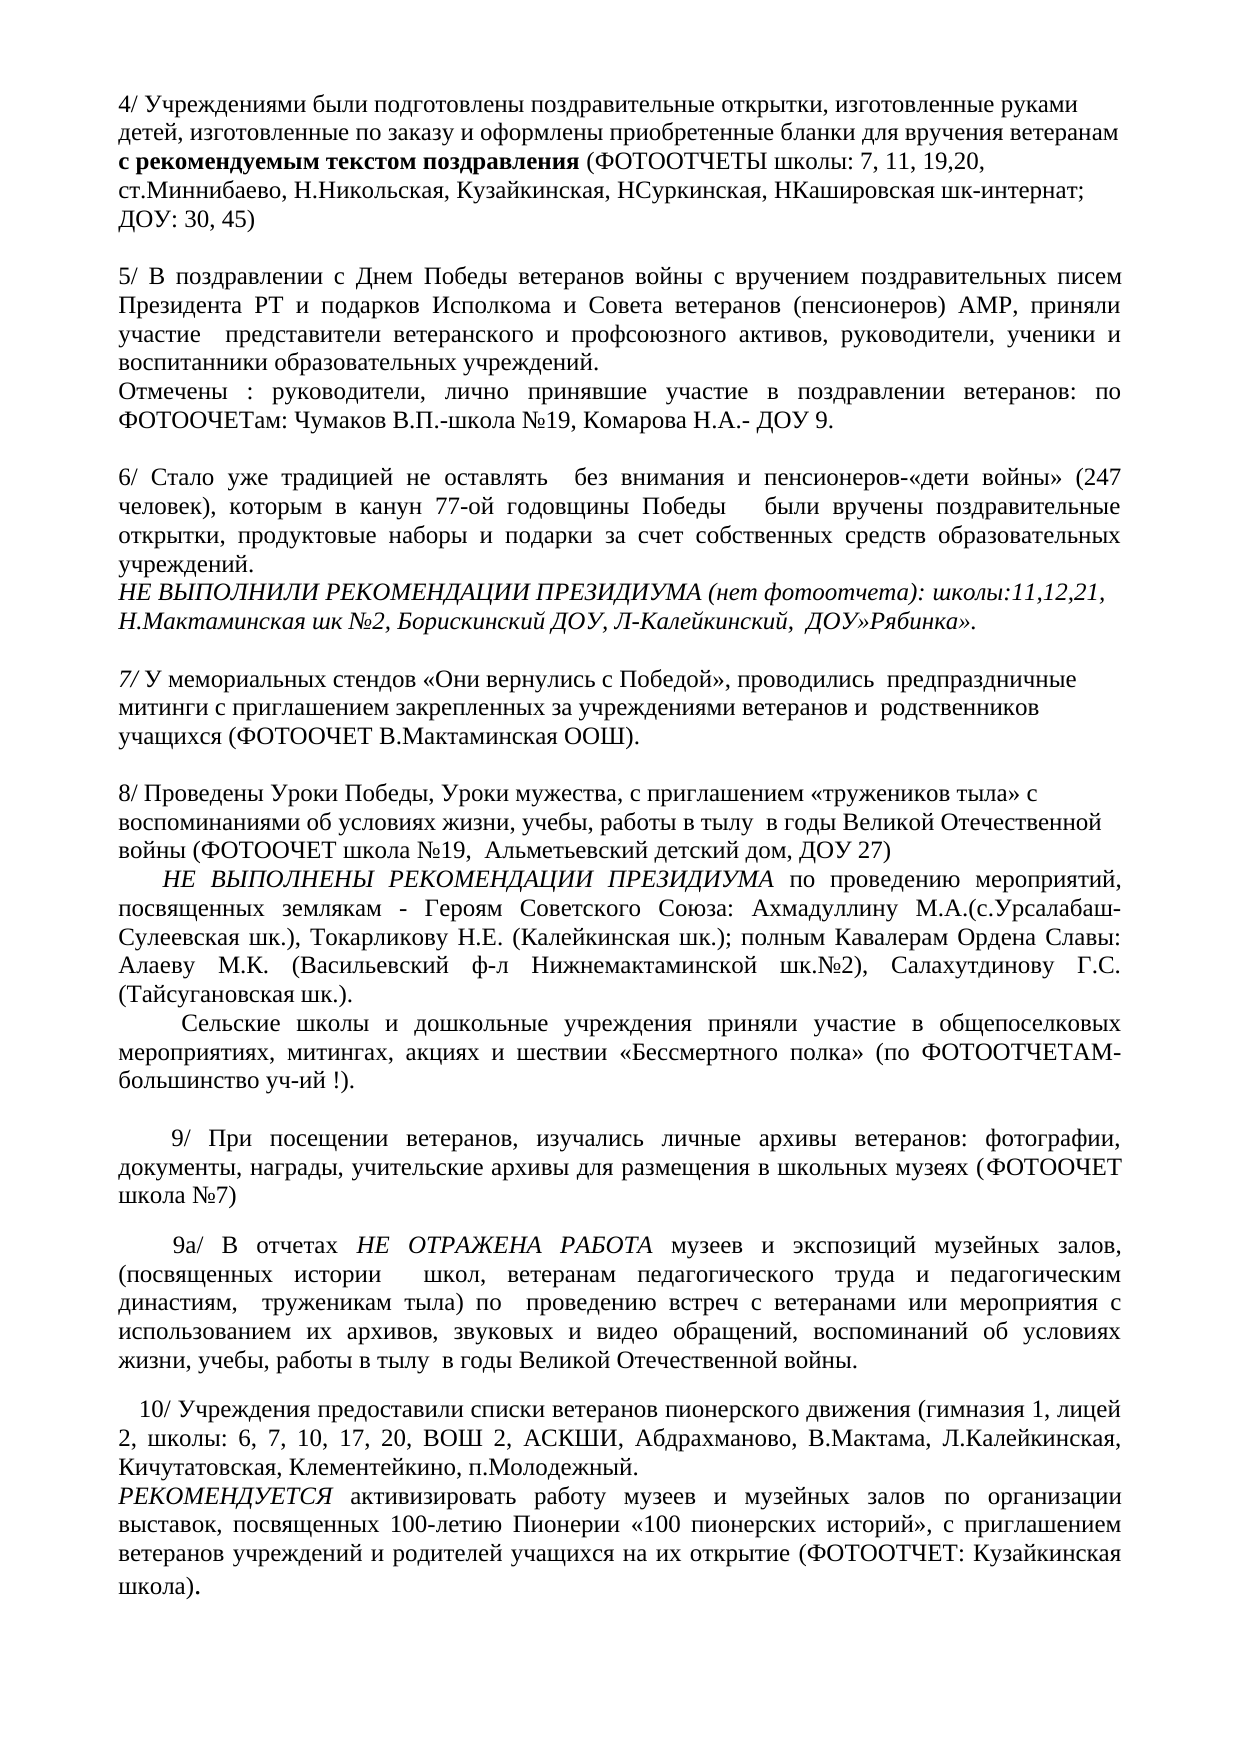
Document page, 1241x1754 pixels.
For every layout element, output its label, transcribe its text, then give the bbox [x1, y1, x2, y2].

text 7/ У мемориальных стендов «Они вернулись с Победой», проводились предпраздничные митинги с приглашением закрепленных за учреждениями ветеранов и родственников учащихся (ФОТООЧЕТ В.Мактаминская ООШ). [118, 664, 1122, 750]
text 9а/ В отчетах НЕ ОТРАЖЕНА РАБОТА музеев и экспозиций музейных залов, (посвященных истории школ, ветеранам педагогического труда и педагогическим династиям, труженикам тыла) по проведению встреч с ветеранами или мероприятия с использованием их архивов, звуковых и видео обращений, воспоминаний об условиях жизни, учебы, работы в тылу в годы Великой Отечественной войны. [118, 1230, 1122, 1374]
text 4/ Учреждениями были подготовлены поздравительные открытки, изготовленные руками детей, изготовленные по заказу и оформлены приобретенные бланки для вручения ветеранам с рекомендуемым текстом поздравления (ФОТООТЧЕТЫ школы: 7, 11, 19,20, ст.Миннибаево, Н.Никольская, Кузайкинская, НСуркинская, НКашировская шк-интернат; ДОУ: 30, 45) [118, 89, 1122, 232]
text Сельские школы и дошкольные учреждения приняли участие в общепоселковых мероприятиях, митингах, акциях и шествии «Бессмертного полка» (по ФОТООТЧЕТАМ-большинство уч-ий !). [118, 1008, 1122, 1094]
text 10/ Учреждения предоставили списки ветеранов пионерского движения (гимназия 1, лицей 2, школы: 6, 7, 10, 17, 20, ВОШ 2, АСКШИ, Абдрахманово, В.Мактама, Л.Калейкинская, Кичутатовская, Клементейкино, п.Молодежный. [118, 1394, 1122, 1481]
text 5/ В поздравлении с Днем Победы ветеранов войны с вручением поздравительных писем Президента РТ и подарков Исполкома и Совета ветеранов (пенсионеров) АМР, приняли участие представители ветеранского и профсоюзного активов, руководители, ученики и воспитанники образовательных учреждений. [118, 261, 1122, 376]
text 8/ Проведены Уроки Победы, Уроки мужества, с приглашением «тружеников тыла» с воспоминаниями об условиях жизни, учебы, работы в тылу в годы Великой Отечественной войны (ФОТООЧЕТ школа №19, Альметьевский детский дом, ДОУ 27) [118, 778, 1122, 864]
text Отмечены : руководители, лично принявшие участие в поздравлении ветеранов: по ФОТООЧЕТам: Чумаков В.П.-школа №19, Комарова Н.А.- ДОУ 9. [118, 376, 1122, 434]
text 6/ Стало уже традицией не оставлять без внимания и пенсионеров-«дети войны» (247 человек), которым в канун 77-ой годовщины Победы были вручены поздравительные открытки, продуктовые наборы и подарки за счет собственных средств образовательных учреждений. [118, 462, 1122, 577]
text 9/ При посещении ветеранов, изучались личные архивы ветеранов: фотографии, документы, награды, учительские архивы для размещения в школьных музеях (ФОТООЧЕТ школа №7) [118, 1123, 1122, 1209]
text НЕ ВЫПОЛНИЛИ РЕКОМЕНДАЦИИ ПРЕЗИДИУМА (нет фотоотчета): школы:11,12,21, Н.Мактаминская шк №2, Борискинский ДОУ, Л-Калейкинский, ДОУ»Рябинка». [118, 577, 1122, 635]
text НЕ ВЫПОЛНЕНЫ РЕКОМЕНДАЦИИ ПРЕЗИДИУМА по проведению мероприятий, посвященных землякам - Героям Советского Союза: Ахмадуллину М.А.(с.Урсалабаш-Сулеевская шк.), Токарликову Н.Е. (Калейкинская шк.); полным Кавалерам Ордена Славы: Алаеву М.К. (Васильевский ф-л Нижнемактаминской шк.№2), Салахутдинову Г.С. (Тайсугановская шк.). [118, 864, 1122, 1008]
text РЕКОМЕНДУЕТСЯ активизировать работу музеев и музейных залов по организации выставок, посвященных 100-летию Пионерии «100 пионерских историй», с приглашением ветеранов учреждений и родителей учащихся на их открытие (ФОТООТЧЕТ: Кузайкинская школа). [118, 1481, 1122, 1601]
